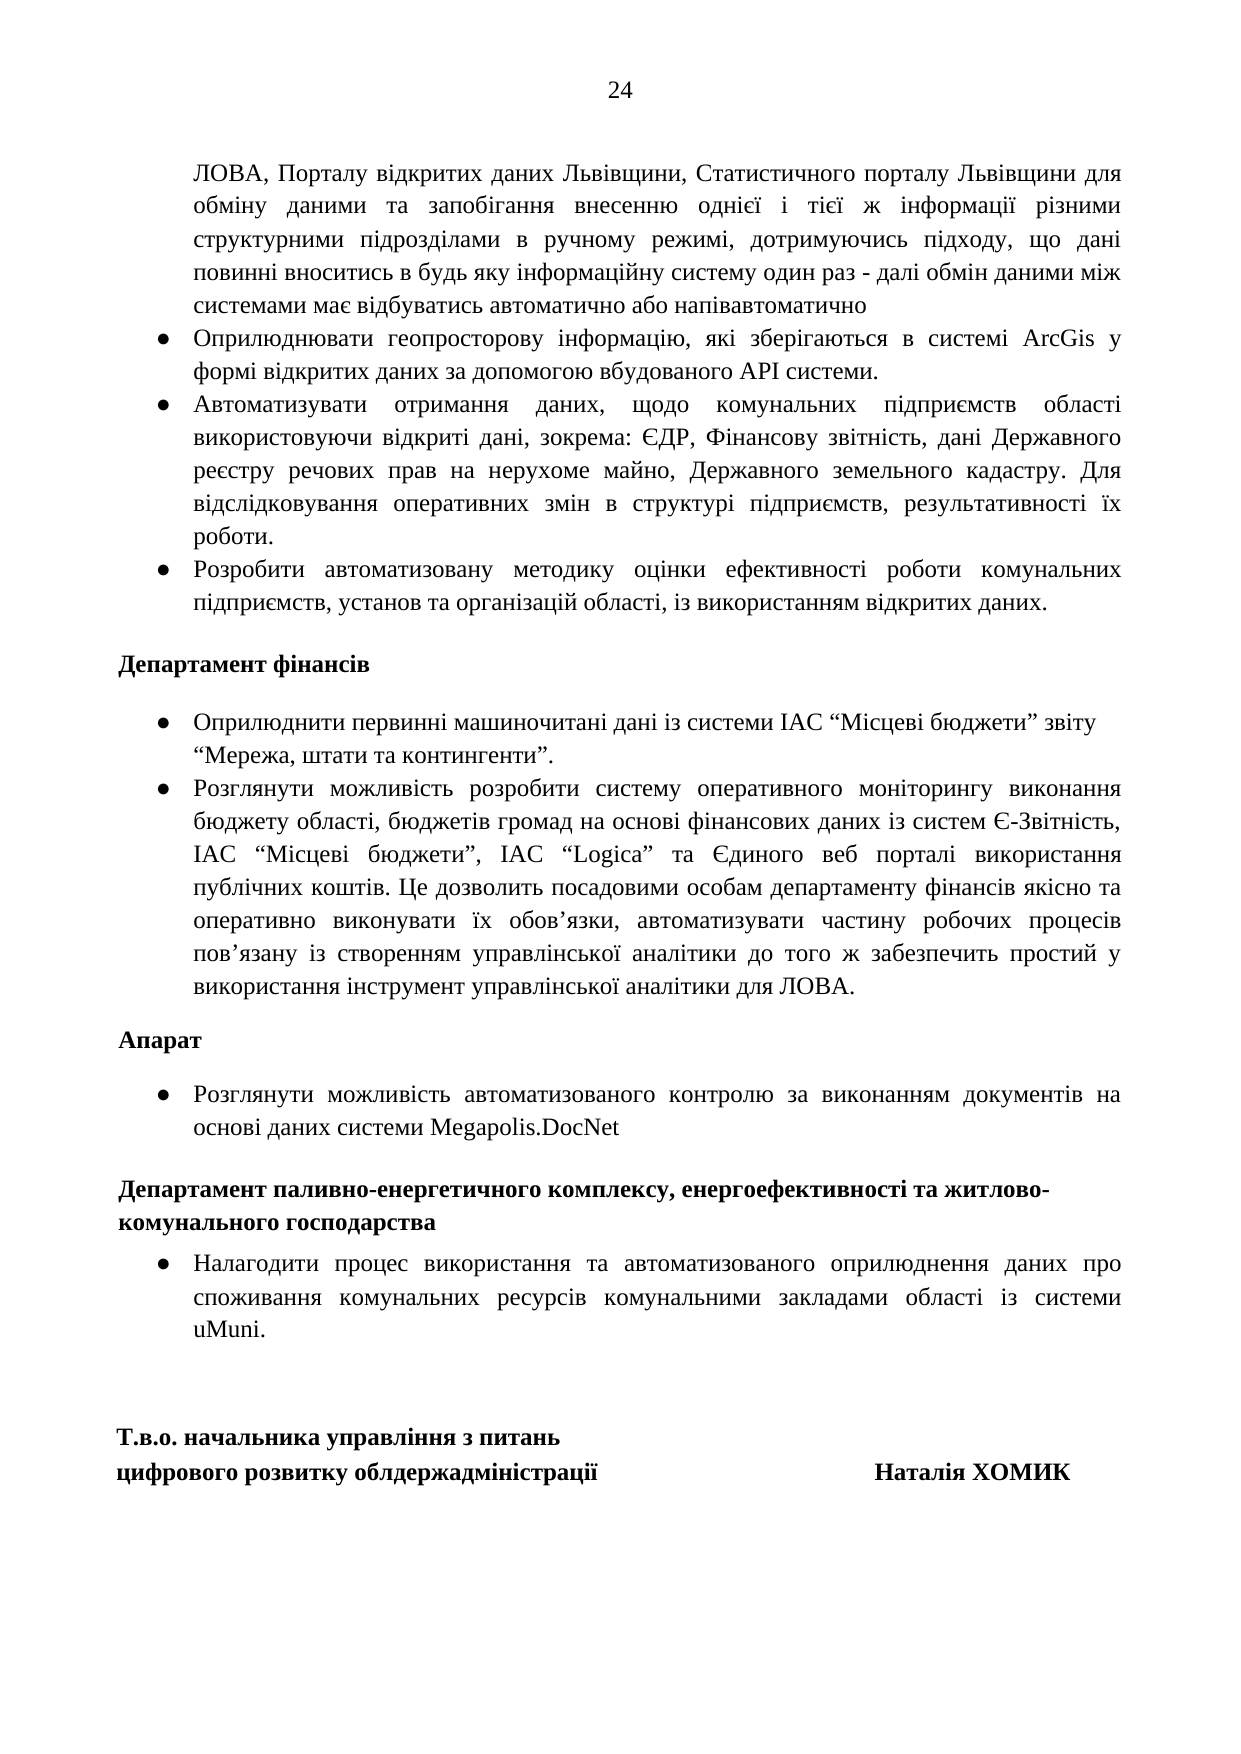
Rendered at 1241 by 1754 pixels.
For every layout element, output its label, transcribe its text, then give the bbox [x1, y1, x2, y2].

list Розглянути можливість розробити систему оперативного моніторингу виконання бюджету області, бюджетів громад на основі фінансових даних із систем Є-Звітність, ІАС “Місцеві бюджети”, ІАС “Logica” та Єдиного веб порталі використання публічних коштів. Це дозволить посадовими особам департаменту фінансів якісно та оперативно виконувати їх обовʼязки, автоматизувати частину робочих процесів повʼязану із створенням управлінської аналітики до того ж забезпечить простий у використання інструмент управлінської аналітики для ЛОВА. [156, 773, 1122, 1000]
subtitle Департамент паливно-енергетичного комплексу, енергоефективності та житлово-комунального господарства [118, 1174, 1122, 1236]
list Автоматизувати отримання даних, щодо комунальних підприємств області використовуючи відкриті дані, зокрема: ЄДР, Фінансову звітність, дані Державного реєстру речових прав на нерухоме майно, Державного земельного кадастру. Для відслідковування оперативних змін в структурі підприємств, результативності їх роботи. [156, 389, 1122, 549]
list Розробити автоматизовану методику оцінки ефективності роботи комунальних підприємств, установ та організацій області, із використанням відкритих даних. [156, 554, 1122, 616]
subtitle Департамент фінансів [118, 649, 1122, 678]
list Налагодити процес використання та автоматизованого оприлюднення даних про споживання комунальних ресурсів комунальними закладами області із системи uMuni. [156, 1248, 1122, 1343]
list Оприлюднювати геопросторову інформацію, які зберігаються в системі ArcGis у формі відкритих даних за допомогою вбудованого АРІ системи. [156, 323, 1122, 384]
text Апарат [118, 1025, 1122, 1054]
text цифрового розвитку облдержадміністрації Наталія ХОМИК [116, 1457, 1122, 1486]
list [156, 158, 1122, 318]
text Т.в.о. начальника управління з питань [116, 1422, 1122, 1451]
list Розглянути можливість автоматизованого контролю за виконанням документів на основі даних системи Megapolis.DocNet [156, 1079, 1122, 1141]
list Оприлюднити первинні машиночитані дані із системи ІАС “Місцеві бюджети” звіту “Мережа, штати та контингенти”. [156, 707, 1122, 769]
